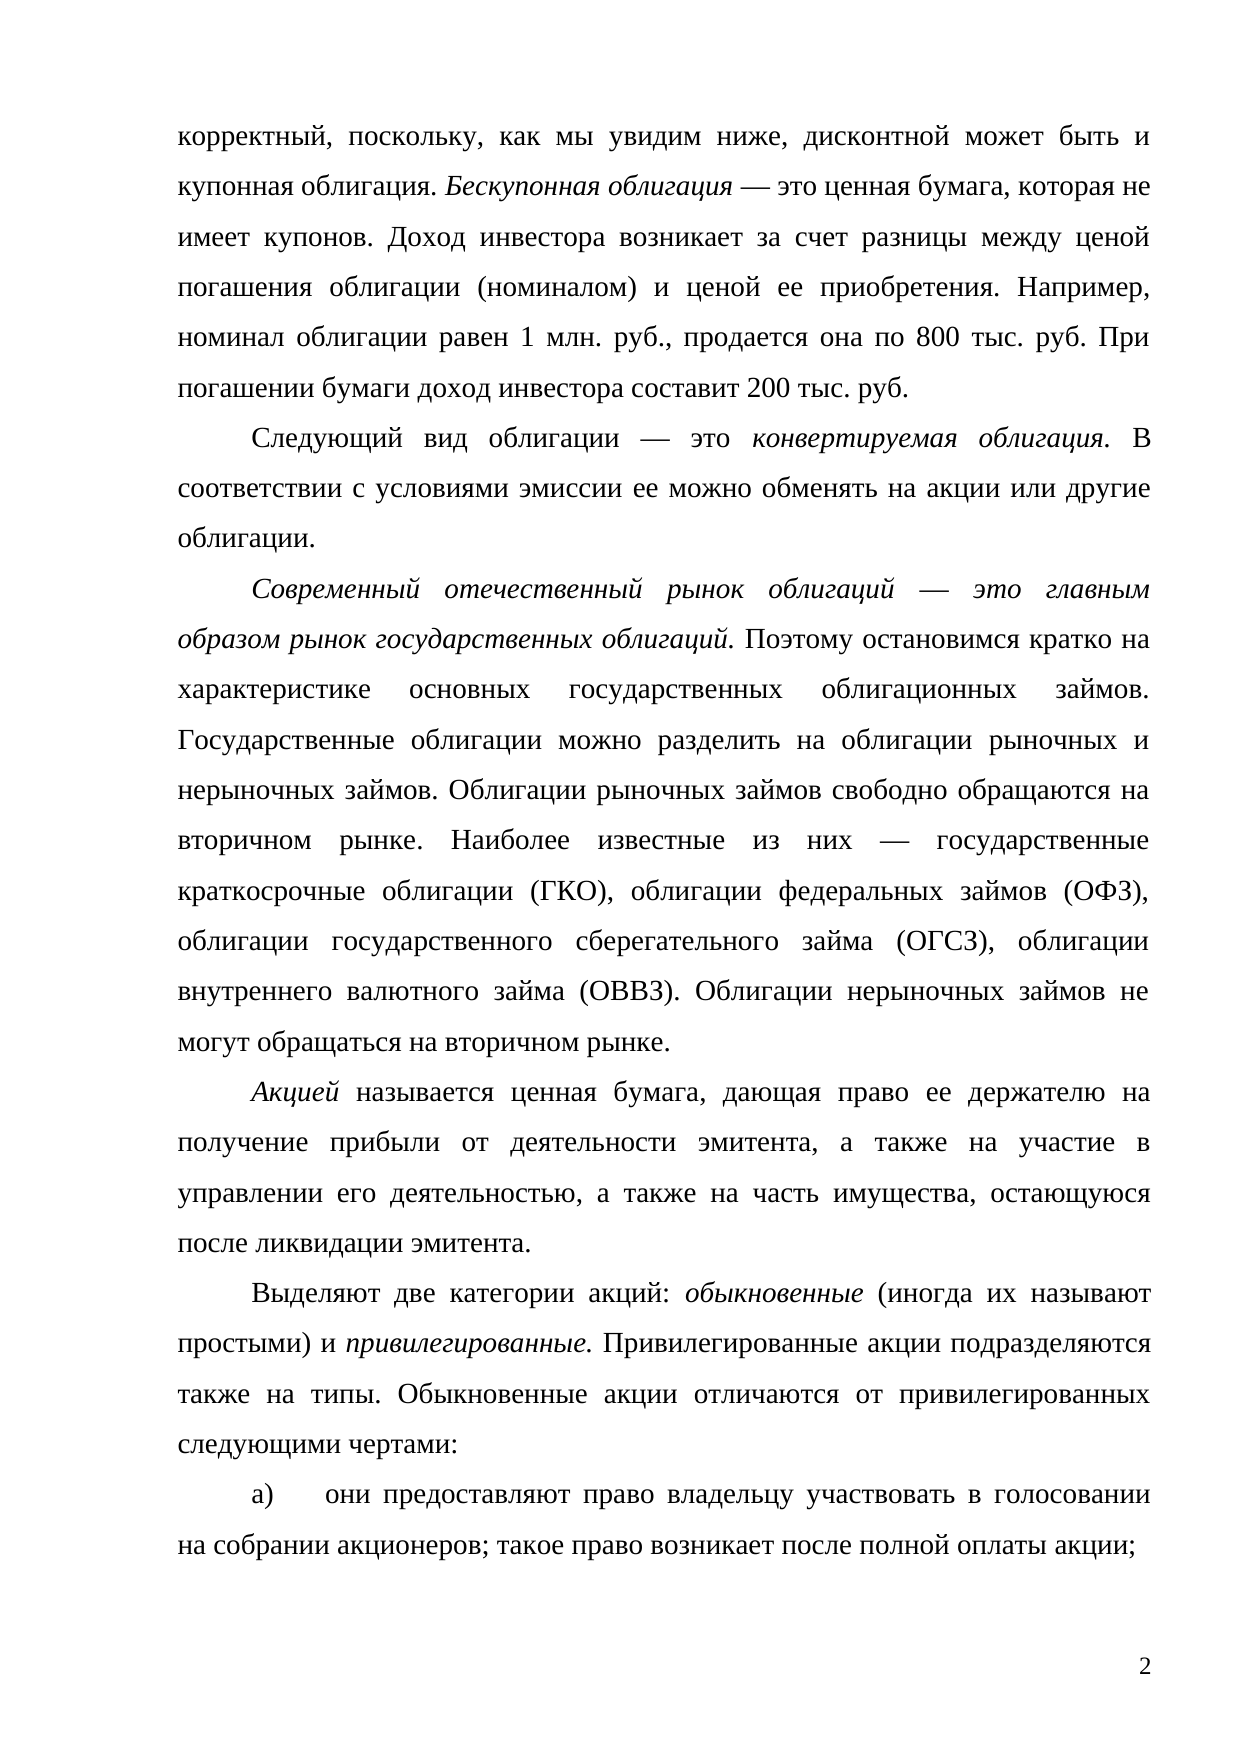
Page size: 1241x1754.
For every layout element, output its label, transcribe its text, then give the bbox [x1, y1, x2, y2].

text а) они предоставляют право владельцу участвовать в голосовании на собрании акционеров; такое право возникает после полной оплаты акции; [177, 1477, 1152, 1560]
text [177, 118, 1151, 403]
text Выделяют две категории акций: обыкновенные (иногда их называют простыми) и привилегированные. Привилегированные акции подразделяются также на типы. Обыкновенные акции отличаются от привилегированных следующими чертами: [177, 1275, 1152, 1460]
text Акцией называется ценная бумага, дающая право ее держателю на получение прибыли от деятельности эмитента, а также на участие в управлении его деятельностью, а также на часть имущества, остающуюся после ликвидации эмитента. [177, 1074, 1152, 1258]
text Следующий вид облигации — это конвертируемая облигация. В соответствии с условиями эмиссии ее можно обменять на акции или другие облигации. [177, 420, 1152, 554]
text Современный отечественный рынок облигаций — это главным образом рынок государственных облигаций. Поэтому остановимся кратко на характеристике основных государственных облигационных займов. Государственные облигации можно разделить на облигации рыночных и нерыночных займов. Облигации рыночных займов свободно обращаются на вторичном рынке. Наиболее известные из них — государственные краткосрочные облигации (ГКО), облигации федеральных займов (ОФЗ), облигации государственного сберегательного займа (ОГСЗ), облигации внутреннего валютного займа (ОВВЗ). Облигации нерыночных займов не могут обращаться на вторичном рынке. [177, 571, 1150, 1057]
